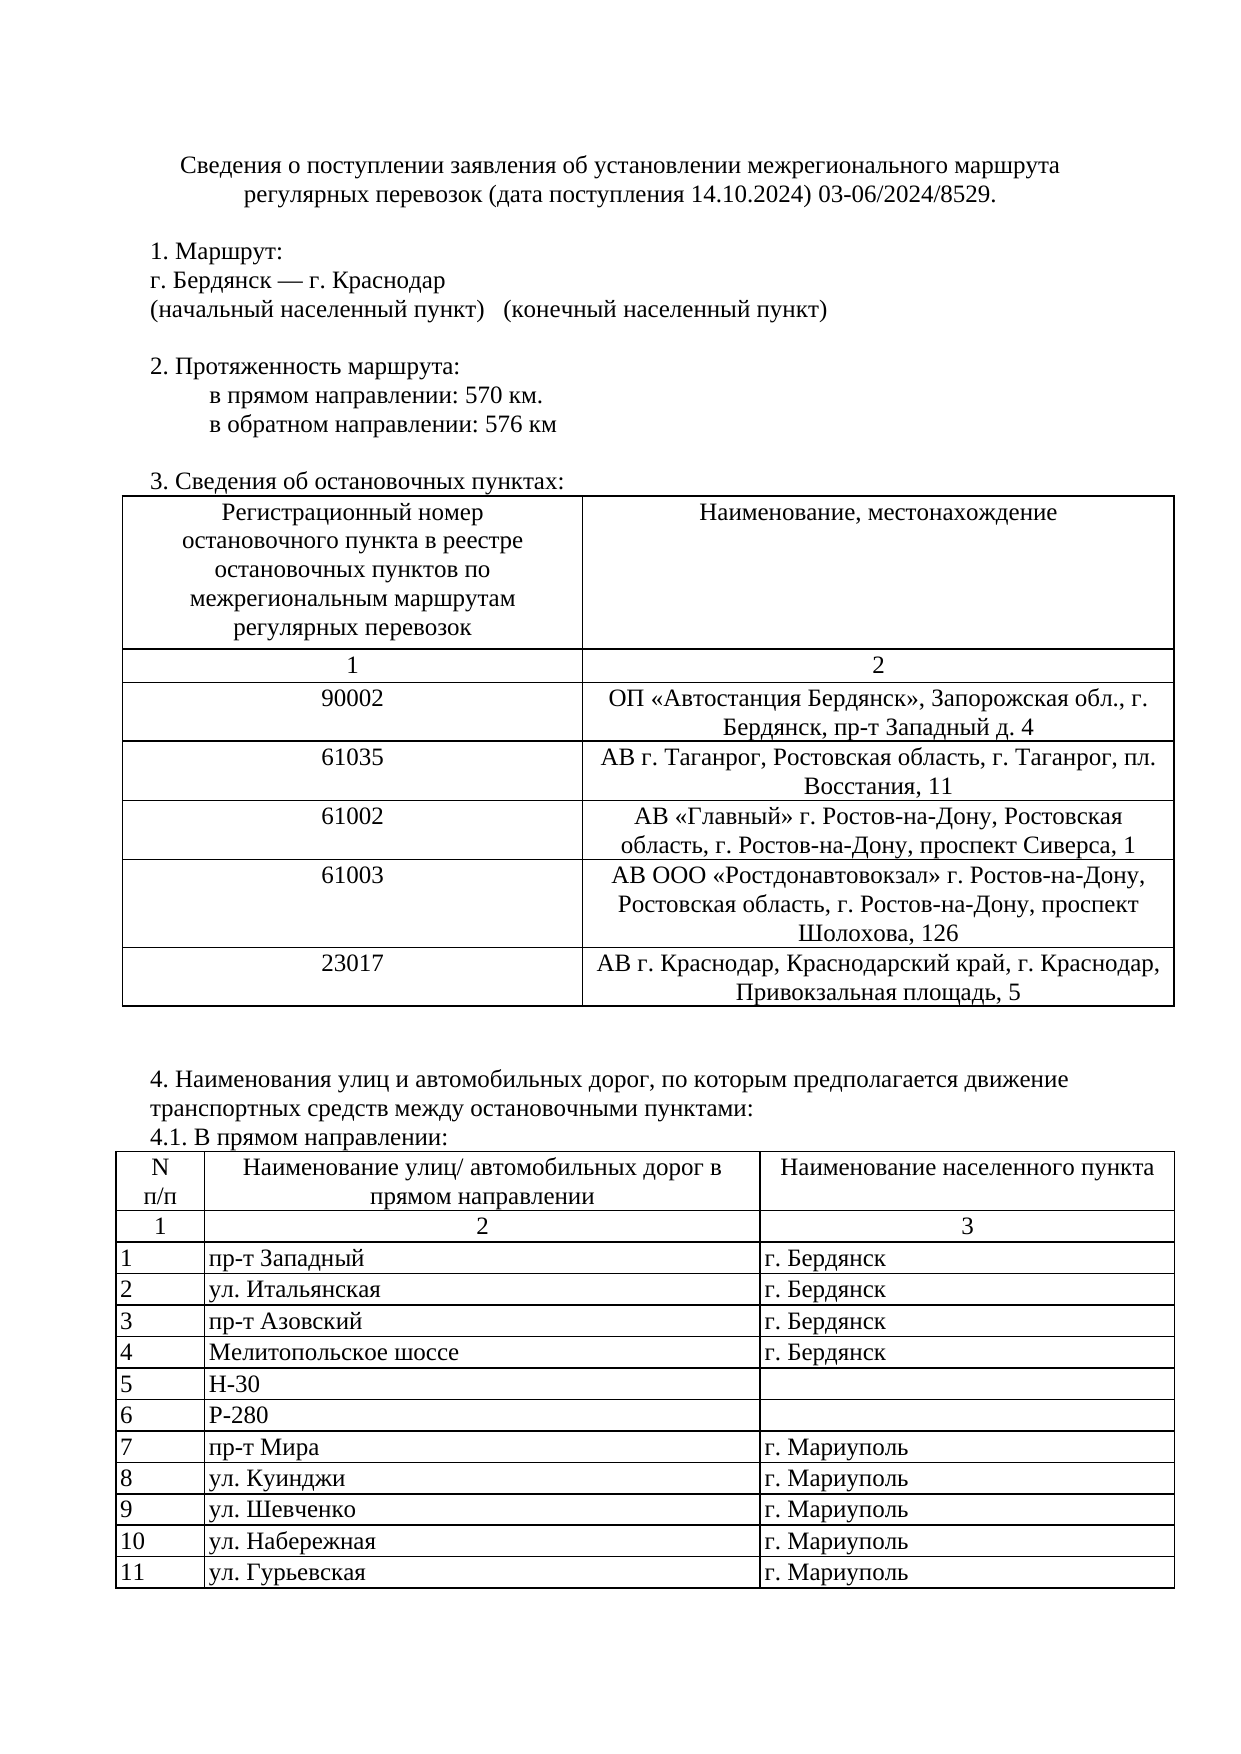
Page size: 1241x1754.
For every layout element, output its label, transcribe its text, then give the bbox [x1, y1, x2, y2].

table_cell 2 [583, 650, 1173, 681]
table_cell г. Мариуполь [761, 1526, 1174, 1556]
table_cell АВ г. Таганрог, Ростовская область, г. Таганрог, пл. Восстания, 11 [583, 742, 1173, 799]
table_cell г. Бердянск [761, 1274, 1174, 1304]
table_cell 10 [117, 1526, 204, 1556]
table_cell ул. Шевченко [205, 1495, 759, 1524]
table_header Наименование, местонахождение [583, 497, 1173, 648]
table_cell 7 [117, 1432, 204, 1461]
table_header N п/п [117, 1152, 204, 1210]
table_cell 1 [117, 1243, 204, 1273]
table_cell ул. Куинджи [205, 1463, 759, 1493]
table_cell г. Бердянск [761, 1337, 1174, 1367]
table_cell г. Бердянск [761, 1243, 1174, 1273]
table_cell 2 [117, 1274, 204, 1304]
text 4. Наименования улиц и автомобильных дорог, по которым предполагается движение транспортных средств между остановочными пунктами: [150, 1064, 1090, 1122]
table_cell 11 [117, 1557, 204, 1587]
table_cell 1 [123, 650, 582, 681]
table_cell пр-т Азовский [205, 1306, 759, 1336]
text в обратном направлении: 576 км [150, 409, 1090, 437]
table_cell 3 [761, 1211, 1174, 1241]
table_cell АВ «Главный» г. Ростов-на-Дону, Ростовская область, г. Ростов-на-Дону, проспект Сиверса, 1 [583, 801, 1173, 858]
table_cell [761, 1369, 1174, 1398]
table_cell 61003 [123, 860, 582, 946]
table_cell г. Мариуполь [761, 1557, 1174, 1587]
table_cell 2 [205, 1211, 759, 1241]
table_cell Р-280 [205, 1400, 759, 1430]
text Сведения о поступлении заявления об установлении межрегионального маршрута регулярных перевозок (дата поступления 14.10.2024) 03-06/2024/8529. [150, 150, 1090, 207]
table_header Регистрационный номер остановочного пункта в реестре остановочных пунктов по межрегиональным маршрутам регулярных перевозок [123, 497, 582, 648]
table_cell Мелитопольское шоссе [205, 1337, 759, 1367]
table_cell 1 [117, 1211, 204, 1241]
table_cell 61035 [123, 742, 582, 799]
table_cell 8 [117, 1463, 204, 1493]
table_cell 9 [117, 1495, 204, 1524]
table_cell 5 [117, 1369, 204, 1398]
text (начальный населенный пункт) (конечный населенный пункт) [150, 294, 1090, 322]
table_cell [761, 1400, 1174, 1430]
table_cell Н-30 [205, 1369, 759, 1398]
table_cell 23017 [123, 948, 582, 1005]
text в прямом направлении: 570 км. [150, 380, 1090, 409]
text 3. Сведения об остановочных пунктах: [150, 466, 1090, 495]
text 4.1. В прямом направлении: [150, 1122, 1090, 1151]
table_cell ул. Итальянская [205, 1274, 759, 1304]
table_cell г. Мариуполь [761, 1495, 1174, 1524]
table_cell 90002 [123, 683, 582, 740]
table_cell г. Мариуполь [761, 1463, 1174, 1493]
table_cell г. Бердянск [761, 1306, 1174, 1336]
text 2. Протяженность маршрута: [150, 351, 1090, 380]
table_cell пр-т Западный [205, 1243, 759, 1273]
table_cell ОП «Автостанция Бердянск», Запорожская обл., г. Бердянск, пр-т Западный д. 4 [583, 683, 1173, 740]
table_cell 3 [117, 1306, 204, 1336]
table_cell 6 [117, 1400, 204, 1430]
table_cell 4 [117, 1337, 204, 1367]
table_cell г. Мариуполь [761, 1432, 1174, 1461]
table_header Наименование населенного пункта [761, 1152, 1174, 1210]
text 1. Маршрут: [150, 236, 1090, 265]
table_cell ул. Набережная [205, 1526, 759, 1556]
text г. Бердянск — г. Краснодар [150, 265, 1090, 294]
table_cell АВ г. Краснодар, Краснодарский край, г. Краснодар, Привокзальная площадь, 5 [583, 948, 1173, 1005]
table_cell пр-т Мира [205, 1432, 759, 1461]
table_header Наименование улиц/ автомобильных дорог в прямом направлении [205, 1152, 759, 1210]
table_cell АВ ООО «Ростдонавтовокзал» г. Ростов-на-Дону, Ростовская область, г. Ростов-на-Дону, проспект Шолохова, 126 [583, 860, 1173, 946]
table_cell 61002 [123, 801, 582, 858]
table_cell ул. Гурьевская [205, 1557, 759, 1587]
